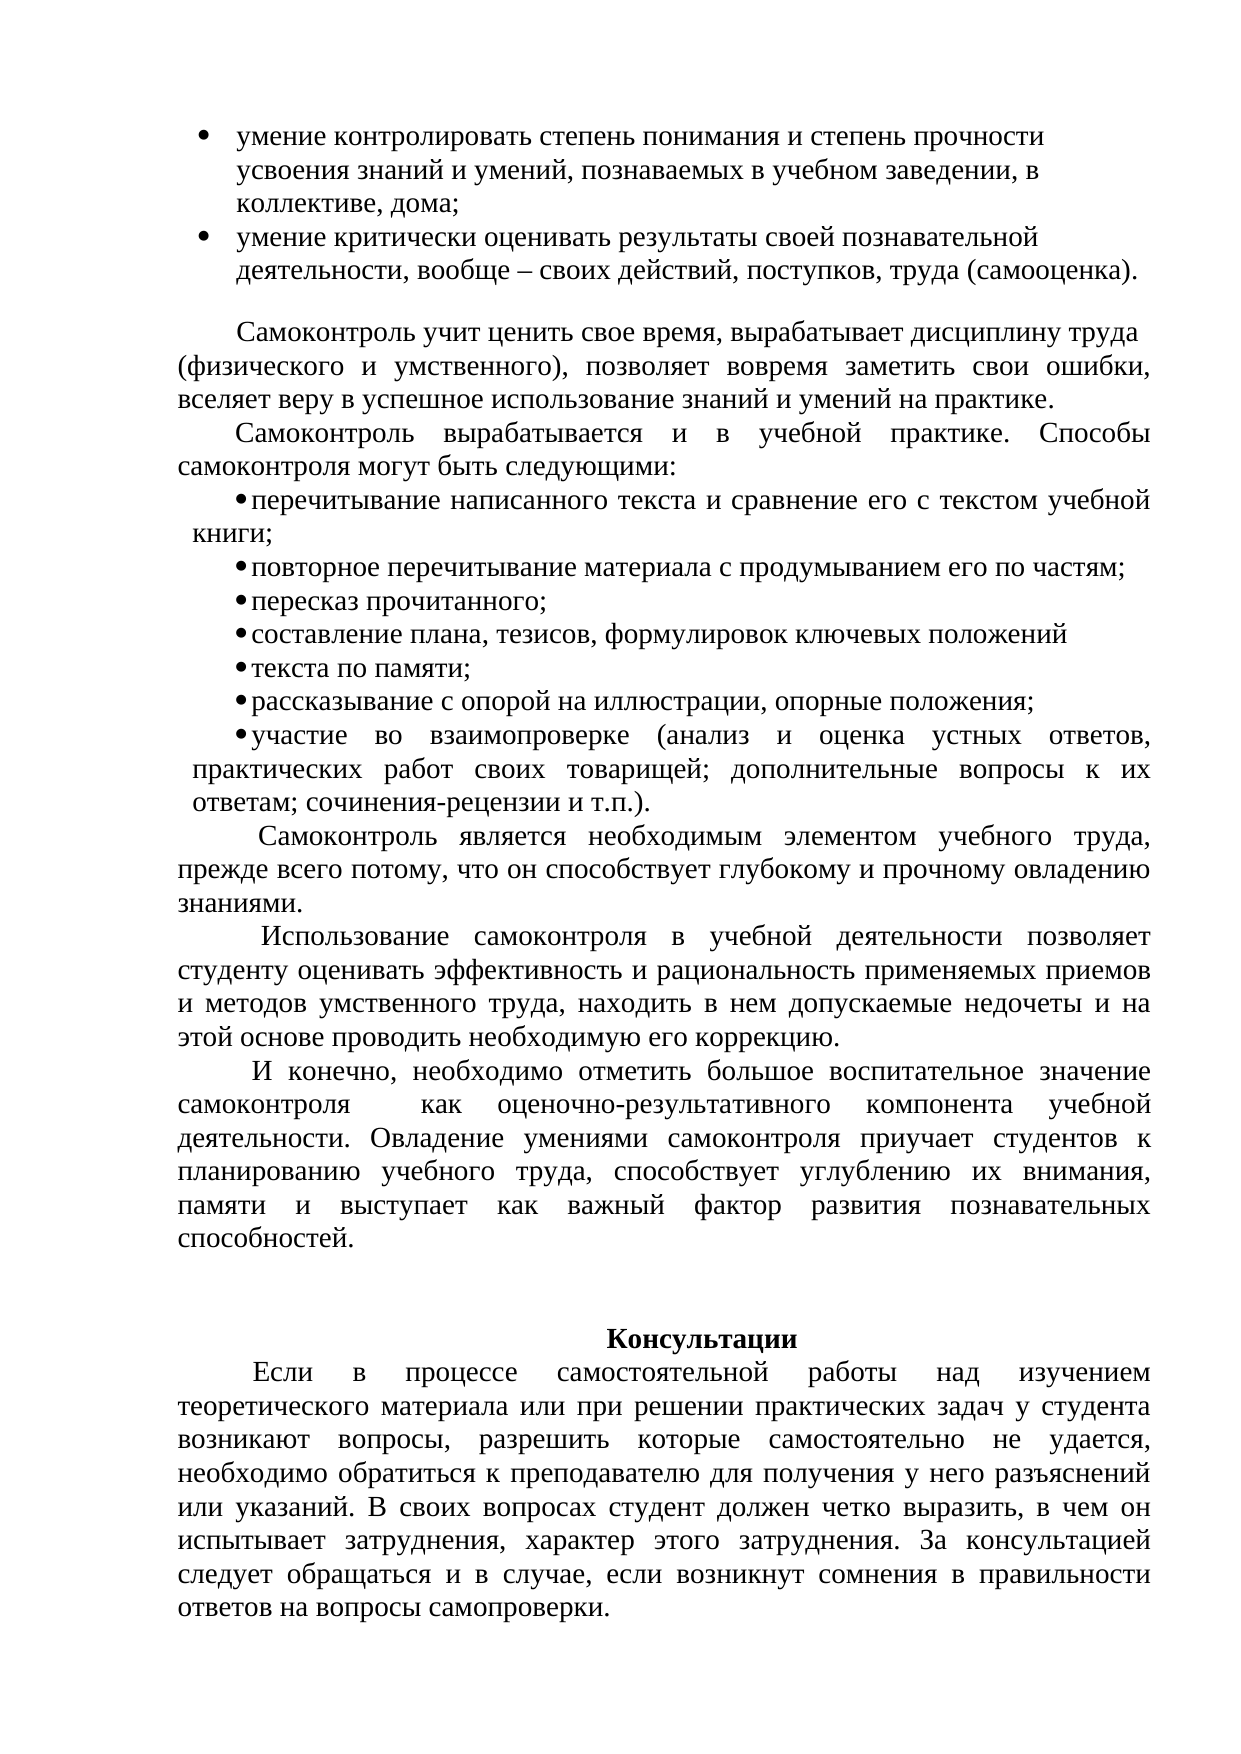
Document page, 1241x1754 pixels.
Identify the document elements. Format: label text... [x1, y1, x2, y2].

list перечитывание написанного текста и сравнение его с текстом учебной книги; [192, 482, 1152, 549]
text Самоконтроль является необходимым элементом учебного труда, прежде всего потому, что он способствует глубокому и прочному овладению знаниями. [177, 818, 1152, 918]
text И конечно, необходимо отметить большое воспитательное значение самоконтроля как оценочно-результативного компонента учебной деятельности. Овладение умениями самоконтроля приучает студентов к планированию учебного труда, способствует углублению их внимания, памяти и выступает как важный фактор развития познавательных способностей. [177, 1053, 1152, 1254]
text Консультации [177, 1321, 1152, 1354]
text Использование самоконтроля в учебной деятельности позволяет студенту оценивать эффективность и рациональность применяемых приемов и методов умственного труда, находить в нем допускаемые недочеты и на этой основе проводить необходимую его коррекцию. [177, 918, 1152, 1053]
list повторное перечитывание материала с продумыванием его по частям; [192, 549, 1152, 583]
list пересказ прочитанного; [192, 583, 1152, 616]
list умение контролировать степень понимания и степень прочности усвоения знаний и умений, познаваемых в учебном заведении, в коллективе, дома; [199, 118, 1152, 219]
list составление плана, тезисов, формулировок ключевых положений [192, 616, 1152, 650]
text Самоконтроль учит ценить свое время, вырабатывает дисциплину труда [177, 314, 1152, 348]
text Самоконтроль вырабатывается и в учебной практике. Способы самоконтроля могут быть следующими: [177, 415, 1152, 482]
text (физического и умственного), позволяет вовремя заметить свои ошибки, вселяет веру в успешное использование знаний и умений на практике. [177, 348, 1152, 415]
list рассказывание с опорой на иллюстрации, опорные положения; [192, 683, 1152, 717]
text Если в процессе самостоятельной работы над изучением теоретического материала или при решении практических задач у студента возникают вопросы, разрешить которые самостоятельно не удается, необходимо обратиться к преподавателю для получения у него разъяснений или указаний. В своих вопросах студент должен четко выразить, в чем он испытывает затруднения, характер этого затруднения. За консультацией следует обращаться и в случае, если возникнут сомнения в правильности ответов на вопросы самопроверки. [177, 1354, 1152, 1623]
list участие во взаимопроверке (анализ и оценка устных ответов, практических работ своих товарищей; дополнительные вопросы к их ответам; сочинения-рецензии и т.п.). [192, 717, 1152, 818]
list текста по памяти; [192, 650, 1152, 683]
list умение критически оценивать результаты своей познавательной деятельности, вообще – своих действий, поступков, труда (самооценка). [199, 219, 1152, 286]
